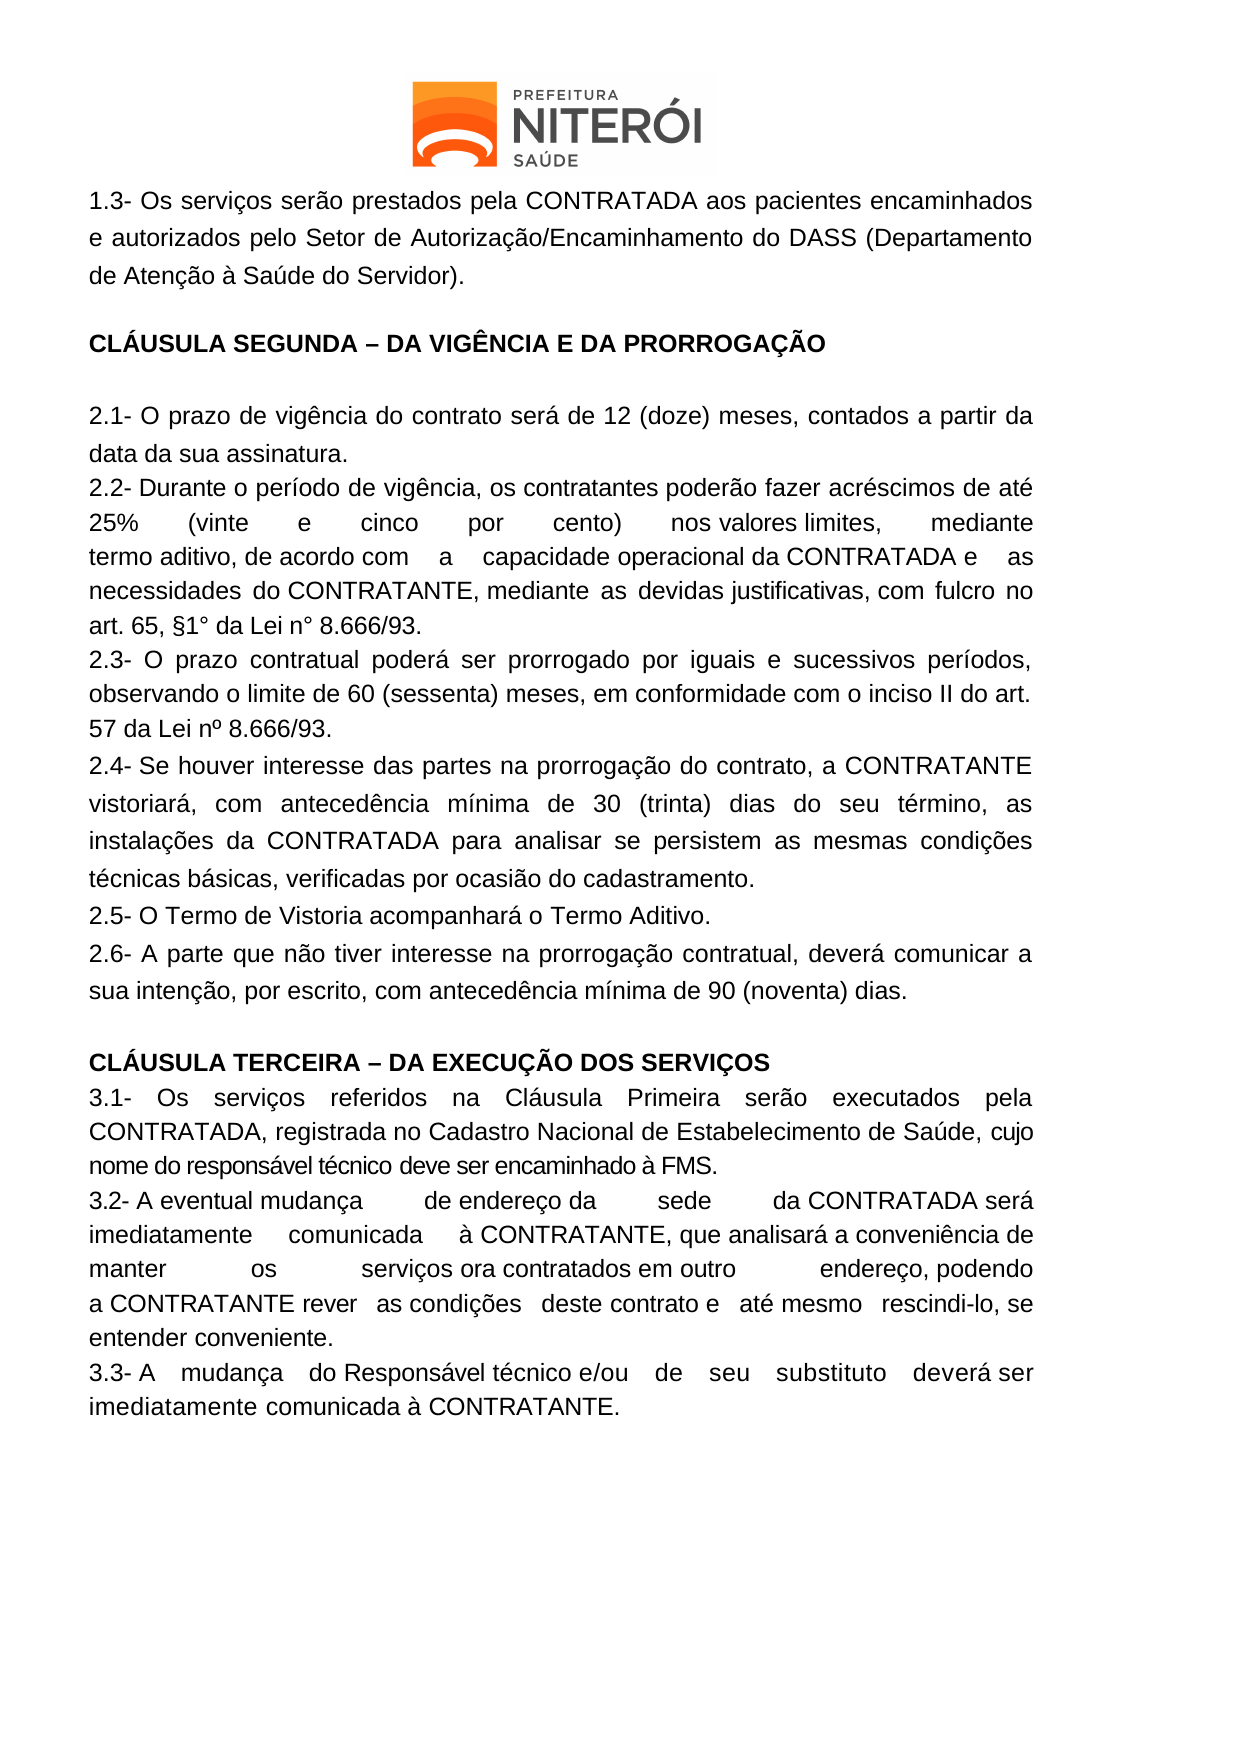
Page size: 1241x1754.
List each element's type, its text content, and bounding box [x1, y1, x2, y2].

text 2.2- Durante o período de vigência, os contratantes poderão fazer acréscimos de até 25% (vinte e cinco por cento) nos valores limites, mediante termo aditivo, de acordo com a capacidade operacional da CONTRATADA e as necessidades do CONTRATANTE, mediante as devidas justificativas, com fulcro no art. 65, §1° da Lei n° 8.666/93. [89, 467, 1034, 639]
text 3.2- A eventual mudança de endereço da sede da CONTRATADA será imediatamente comunicada à CONTRATANTE, que analisará a conveniência de manter os serviços ora contratados em outro endereço, podendo a CONTRATANTE rever as condições deste contrato e até mesmo rescindi-lo, se entender conveniente. [89, 1180, 1034, 1352]
text 2.4- Se houver interesse das partes na prorrogação do contrato, a CONTRATANTE vistoriará, com antecedência mínima de 30 (trinta) dias do seu término, as instalações da CONTRATADA para analisar se persistem as mesmas condições técnicas básicas, verificadas por ocasião do cadastramento. [89, 742, 1034, 892]
text 2.1- O prazo de vigência do contrato será de 12 (doze) meses, contados a partir da data da sua assinatura. [89, 392, 1034, 467]
picture [405, 73, 718, 177]
text 3.3- A mudança do Responsável técnico e/ou de seu substituto deverá ser imediatamente comunicada à CONTRATANTE. [89, 1352, 1034, 1421]
text 2.6- A parte que não tiver interesse na prorrogação contratual, deverá comunicar a sua intenção, por escrito, com antecedência mínima de 90 (noventa) dias. [89, 930, 1034, 1005]
text 1.3- Os serviços serão prestados pela CONTRATADA aos pacientes encaminhados e autorizados pelo Setor de Autorização/Encaminhamento do DASS (Departamento de Atenção à Saúde do Servidor). [89, 177, 1034, 289]
text CLÁUSULA SEGUNDA – DA VIGÊNCIA E DA PRORROGAÇÃO [89, 324, 1034, 358]
text 2.3- O prazo contratual poderá ser prorrogado por iguais e sucessivos períodos, observando o limite de 60 (sessenta) meses, em conformidade com o inciso II do art. 57 da Lei nº 8.666/93. [89, 639, 1034, 742]
text CLÁUSULA TERCEIRA – DA EXECUÇÃO DOS SERVIÇOS [89, 1042, 1034, 1077]
text 2.5- O Termo de Vistoria acompanhará o Termo Aditivo. [89, 892, 1034, 930]
text 3.1- Os serviços referidos na Cláusula Primeira serão executados pela CONTRATADA, registrada no Cadastro Nacional de Estabelecimento de Saúde, cujo nome do responsável técnico deve ser encaminhado à FMS. [89, 1077, 1034, 1180]
